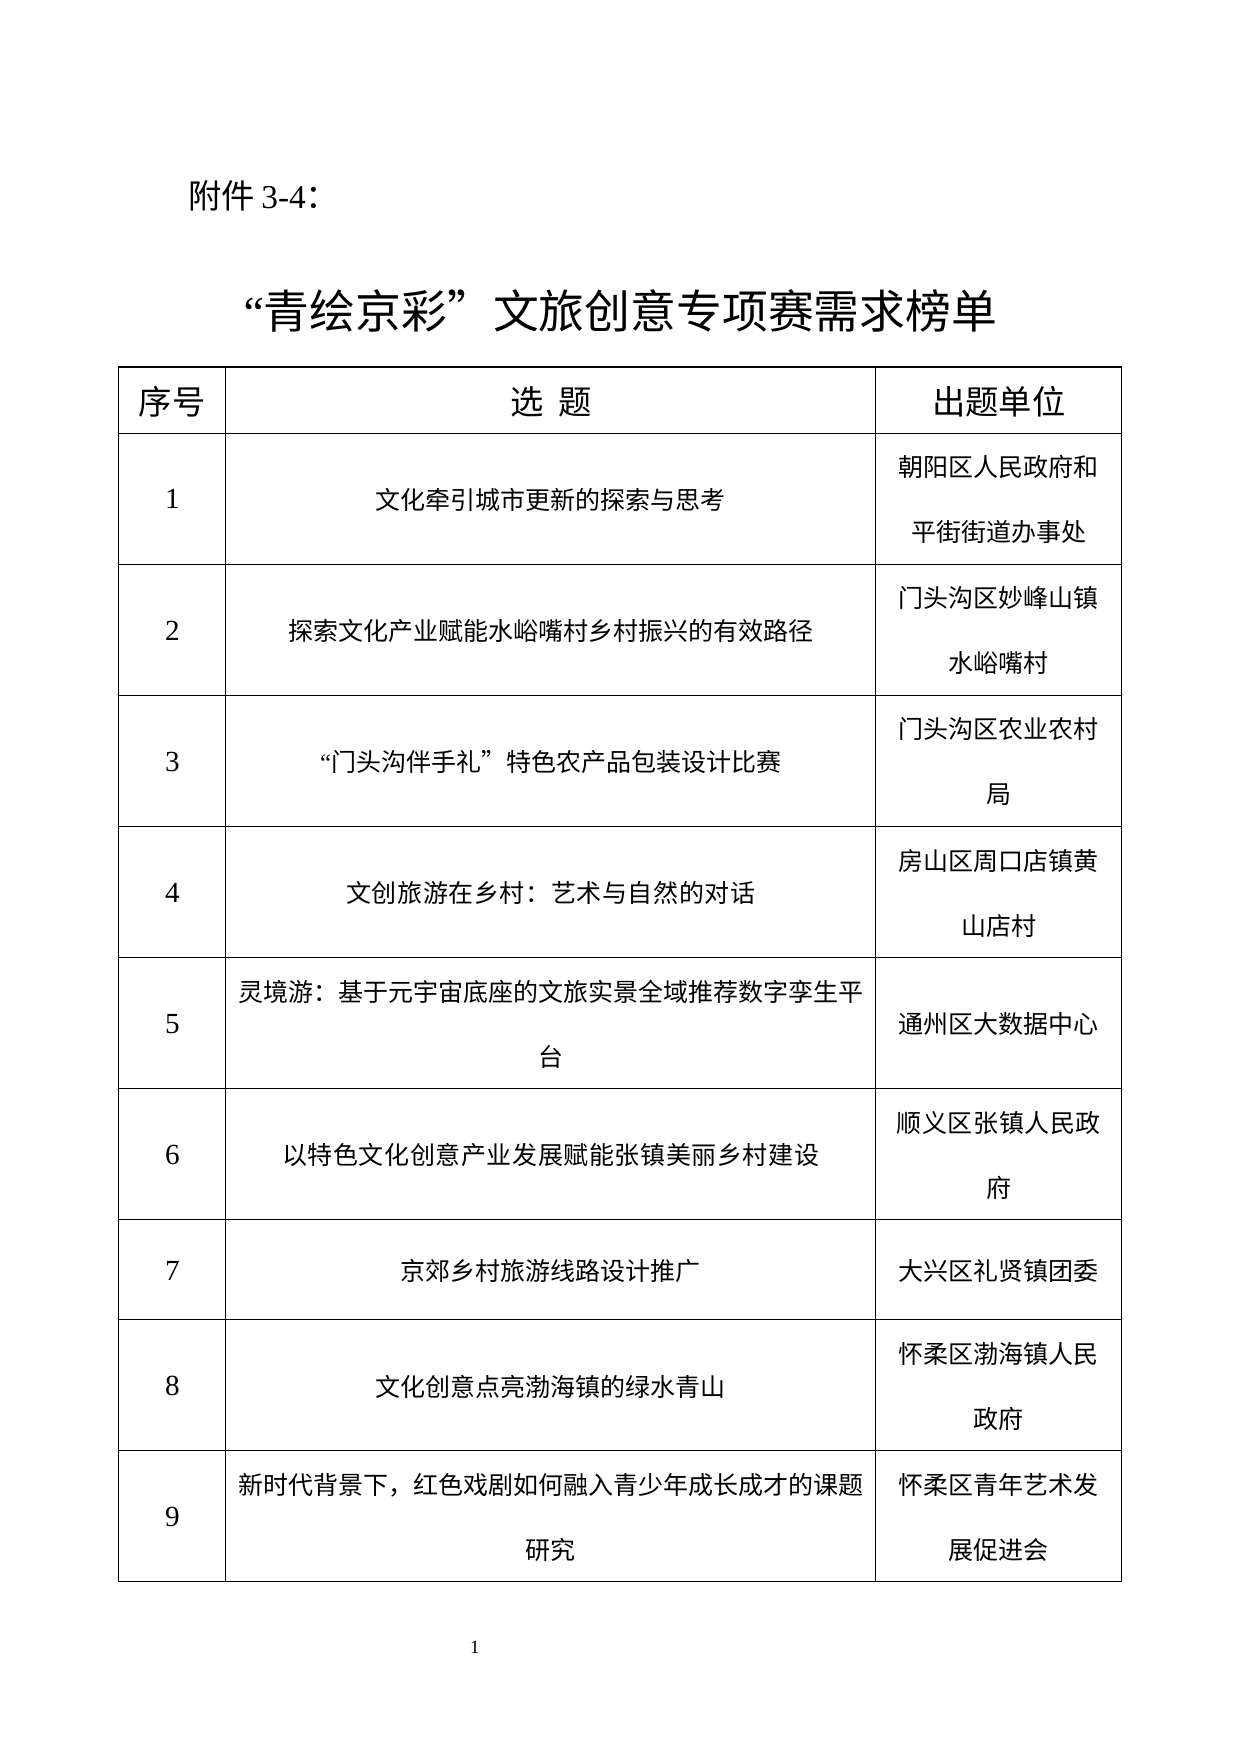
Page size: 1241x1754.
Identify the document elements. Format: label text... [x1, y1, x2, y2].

text 附件3-4： [188, 162, 1052, 220]
table_cell 3 [119, 696, 225, 826]
table_cell 大兴区礼贤镇团委 [876, 1220, 1121, 1319]
table_cell 顺义区张镇人民政府 [876, 1089, 1121, 1219]
table_cell 6 [119, 1089, 225, 1219]
table_cell “门头沟伴手礼”特色农产品包装设计比赛 [226, 696, 875, 826]
table_cell 怀柔区渤海镇人民政府 [876, 1320, 1121, 1450]
table_header 选 题 [226, 368, 875, 432]
table_cell 4 [119, 827, 225, 957]
table_cell 文化创意点亮渤海镇的绿水青山 [226, 1320, 875, 1450]
table_cell 9 [119, 1451, 225, 1581]
table_cell 怀柔区青年艺术发展促进会 [876, 1451, 1121, 1581]
table_header 出题单位 [876, 368, 1121, 432]
text “青绘京彩”文旅创意专项赛需求榜单 [188, 279, 1052, 341]
table_cell 新时代背景下，红色戏剧如何融入青少年成长成才的课题研究 [226, 1451, 875, 1581]
table_cell 京郊乡村旅游线路设计推广 [226, 1220, 875, 1319]
table_cell 7 [119, 1220, 225, 1319]
table_cell 2 [119, 565, 225, 694]
table_cell 门头沟区农业农村局 [876, 696, 1121, 826]
table_cell 探索文化产业赋能水峪嘴村乡村振兴的有效路径 [226, 565, 875, 694]
table_cell 门头沟区妙峰山镇水峪嘴村 [876, 565, 1121, 694]
table_cell 以特色文化创意产业发展赋能张镇美丽乡村建设 [226, 1089, 875, 1219]
table_cell 房山区周口店镇黄山店村 [876, 827, 1121, 957]
table_cell 灵境游：基于元宇宙底座的文旅实景全域推荐数字孪生平台 [226, 958, 875, 1088]
table_header 序号 [119, 368, 225, 432]
table_cell 文创旅游在乡村：艺术与自然的对话 [226, 827, 875, 957]
table_cell 1 [119, 434, 225, 563]
table_cell 5 [119, 958, 225, 1088]
table_cell 通州区大数据中心 [876, 958, 1121, 1088]
table_cell 文化牵引城市更新的探索与思考 [226, 434, 875, 563]
table_cell 朝阳区人民政府和平街街道办事处 [876, 434, 1121, 563]
table_cell 8 [119, 1320, 225, 1450]
